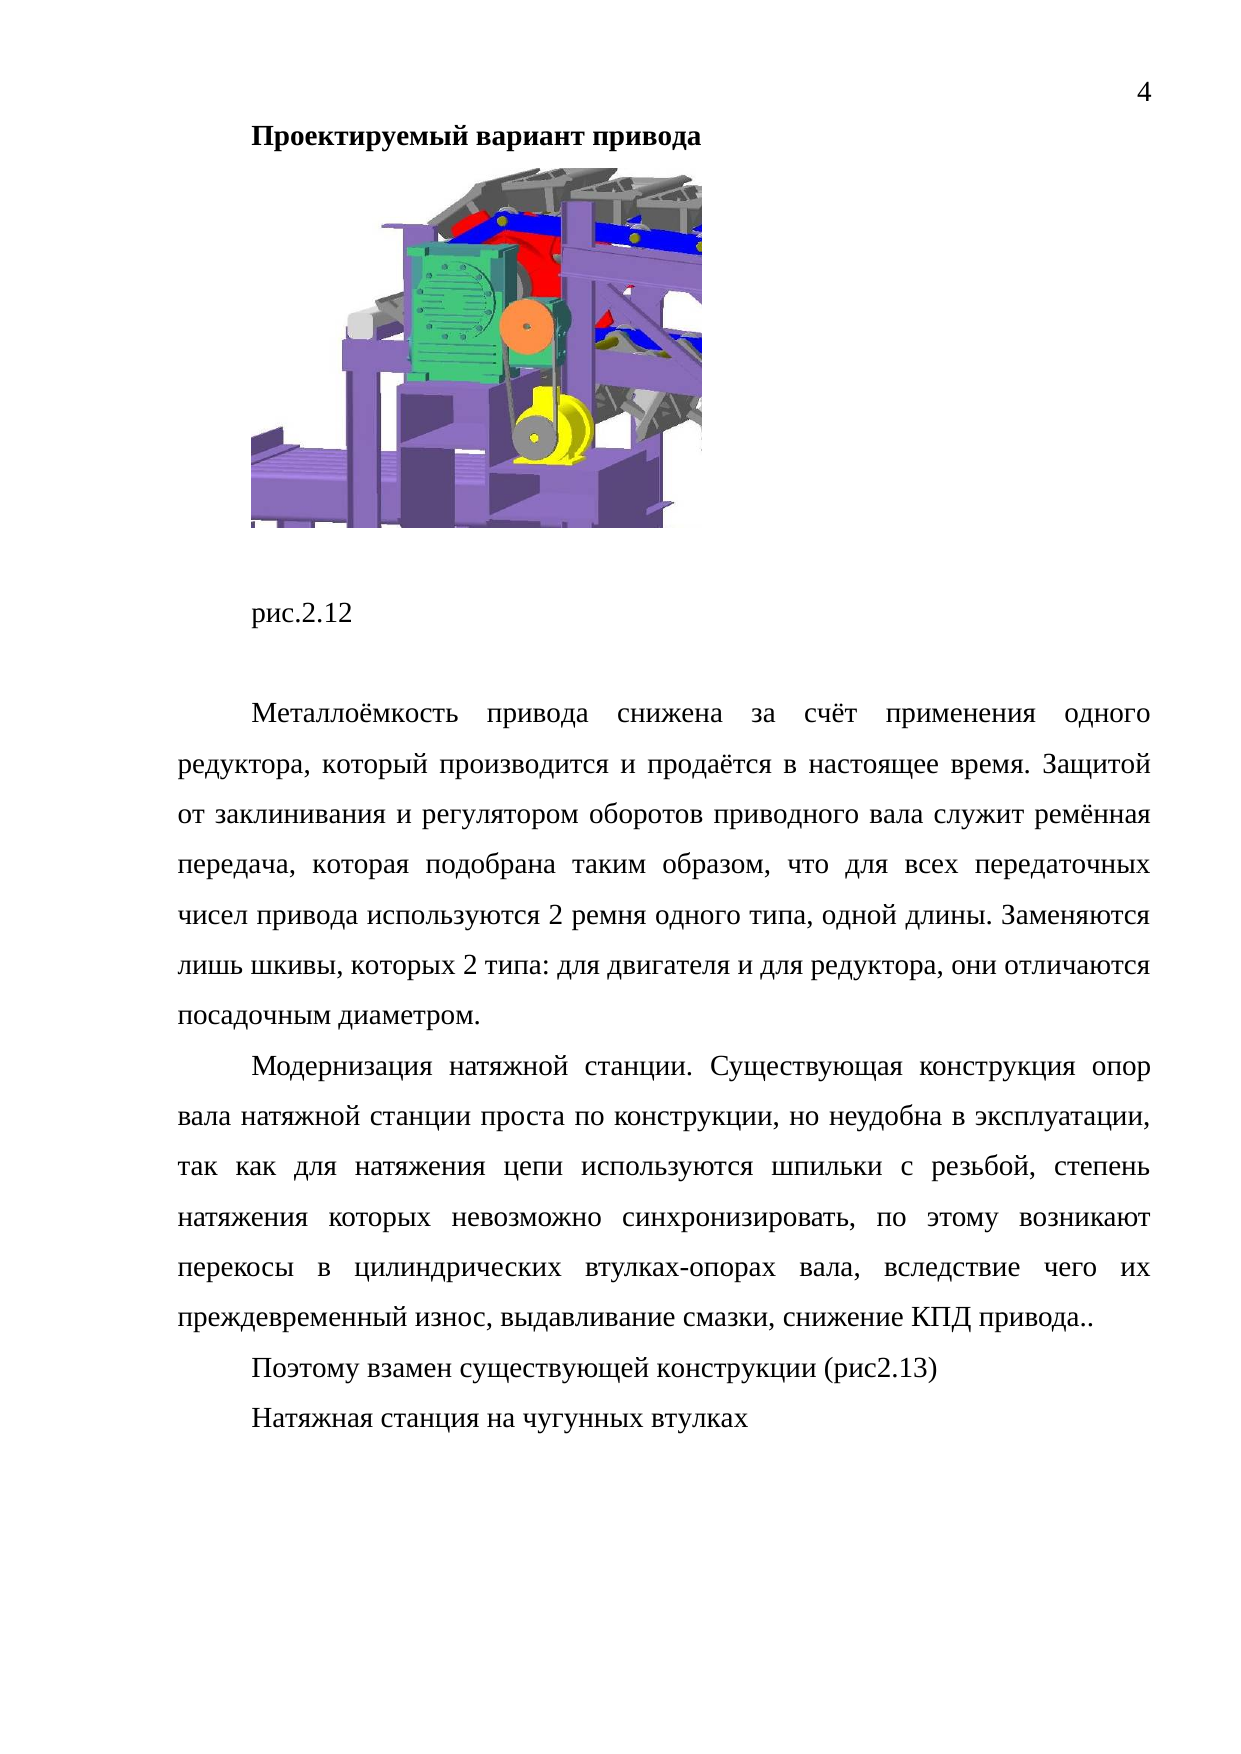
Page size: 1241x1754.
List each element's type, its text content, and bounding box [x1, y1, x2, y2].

subtitle Модернизация натяжной станции. Существующая конструкция опор вала натяжной станции проста по конструкции, но неудобна в эксплуатации, так как для натяжения цепи используются шпильки с резьбой, степень натяжения которых невозможно синхронизировать, по этому возникают перекосы в цилиндрических втулках-опорах вала, вследствие чего их преждевременный износ, выдавливание смазки, снижение КПД привода.. [177, 1048, 1152, 1333]
text Натяжная станция на чугунных втулках [177, 1400, 1152, 1433]
text Металлоёмкость привода снижена за счёт применения одного редуктора, который производится и продаётся в настоящее время. Защитой от заклинивания и регулятором оборотов приводного вала служит ремённая передача, которая подобрана таким образом, что для всех передаточных чисел привода используются 2 ремня одного типа, одной длины. Заменяются лишь шкивы, которых 2 типа: для двигателя и для редуктора, они отличаются посадочным диаметром. [177, 696, 1152, 1031]
text Поэтому взамен существующей конструкции (рис2.13) [177, 1350, 1152, 1383]
text рис.2.12 [177, 595, 1152, 628]
picture [251, 168, 702, 528]
subtitle Проектируемый вариант привода [177, 118, 1152, 152]
